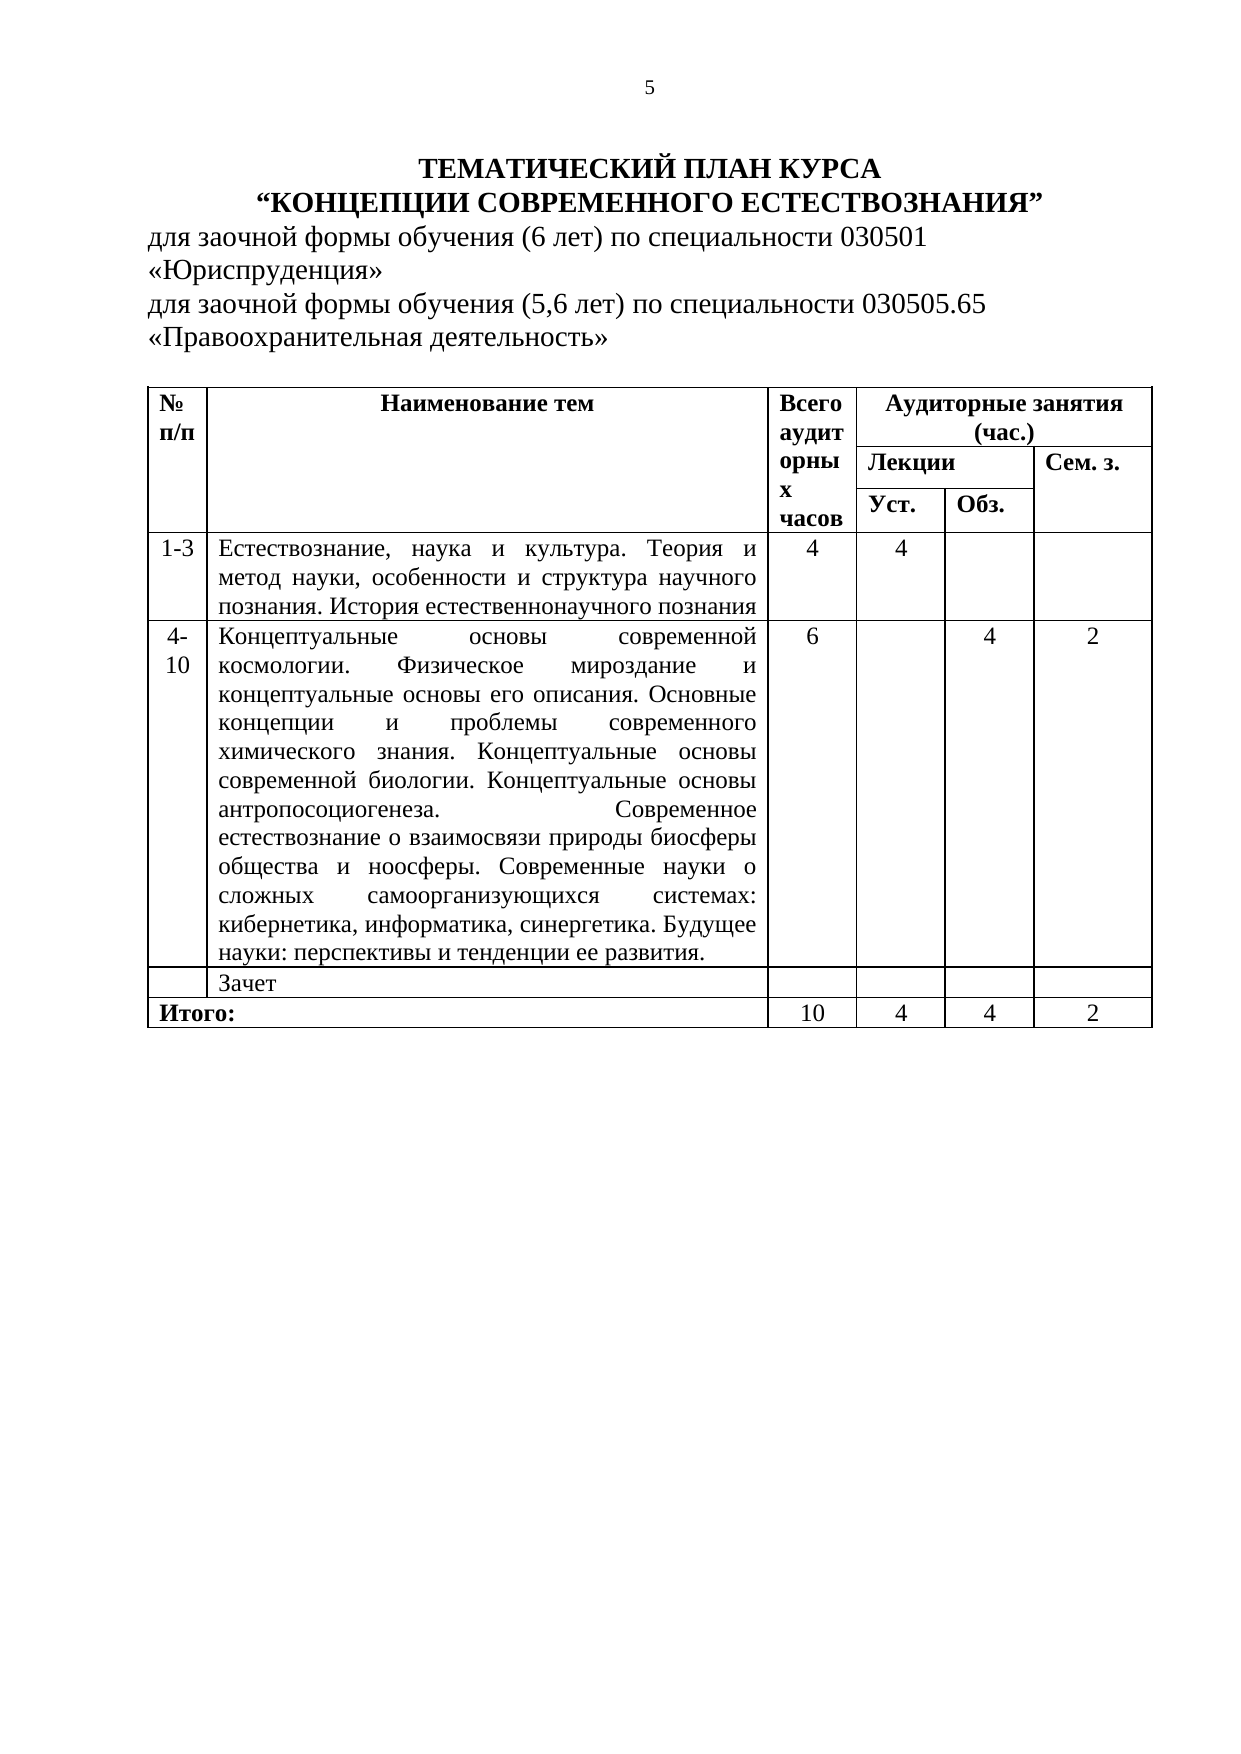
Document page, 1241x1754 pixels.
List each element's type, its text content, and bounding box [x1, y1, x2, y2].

table_cell Зачет [208, 968, 767, 996]
table_cell Сем. з. [1035, 447, 1151, 532]
table_cell 4 [946, 998, 1033, 1027]
table_cell 4-10 [149, 621, 206, 966]
table_cell [946, 968, 1033, 996]
table_cell 10 [769, 998, 856, 1027]
table_cell Уст. [857, 489, 944, 532]
table_cell Естествознание, наука и культура. Теория и метод науки, особенности и структура научного познания. История естественнонаучного познания [208, 533, 767, 619]
table_header Всего аудиторных часов [769, 388, 856, 532]
table_cell Концептуальные основы современной космологии. Физическое мироздание и концептуальные основы его описания. Основные концепции и проблемы современного химического знания. Концептуальные основы современной биологии. Концептуальные основы антропосоциогенеза. Современное естествознание о взаимосвязи природы биосферы общества и ноосферы. Современные науки о сложных самоорганизующихся системах: кибернетика, информатика, синергетика. Будущее науки: перспективы и тенденции ее развития. [208, 621, 767, 966]
table_cell 1-3 [149, 533, 206, 619]
table_cell Итого: [149, 998, 767, 1027]
table_cell 4 [769, 533, 856, 619]
table_cell [1035, 533, 1151, 619]
table_cell 6 [769, 621, 856, 966]
text для заочной формы обучения (5,6 лет) по специальности 030505.65 «Правоохранительная деятельность» [148, 286, 1152, 353]
text для заочной формы обучения (6 лет) по специальности 030501 «Юриспруденция» [148, 219, 1152, 286]
table_cell 4 [857, 533, 944, 619]
table_header № п/п [149, 388, 206, 532]
table_cell [946, 533, 1033, 619]
table_header Наименование тем [208, 388, 767, 532]
table_cell Лекции [857, 447, 1033, 488]
text ТЕМАТИЧЕСКИЙ ПЛАН КУРСА [148, 152, 1152, 185]
table_cell [857, 968, 944, 996]
table_cell 2 [1035, 998, 1151, 1027]
table_cell 4 [946, 621, 1033, 966]
table_cell [149, 968, 206, 996]
table_cell Обз. [946, 489, 1033, 532]
table_cell [769, 968, 856, 996]
table_cell [1035, 968, 1151, 996]
table_cell [857, 621, 944, 966]
table_cell 4 [857, 998, 944, 1027]
text “КОНЦЕПЦИИ СОВРЕМЕННОГО ЕСТЕСТВОЗНАНИЯ” [148, 185, 1152, 219]
table_cell 2 [1035, 621, 1151, 966]
table_header Аудиторные занятия (час.) [857, 388, 1151, 446]
